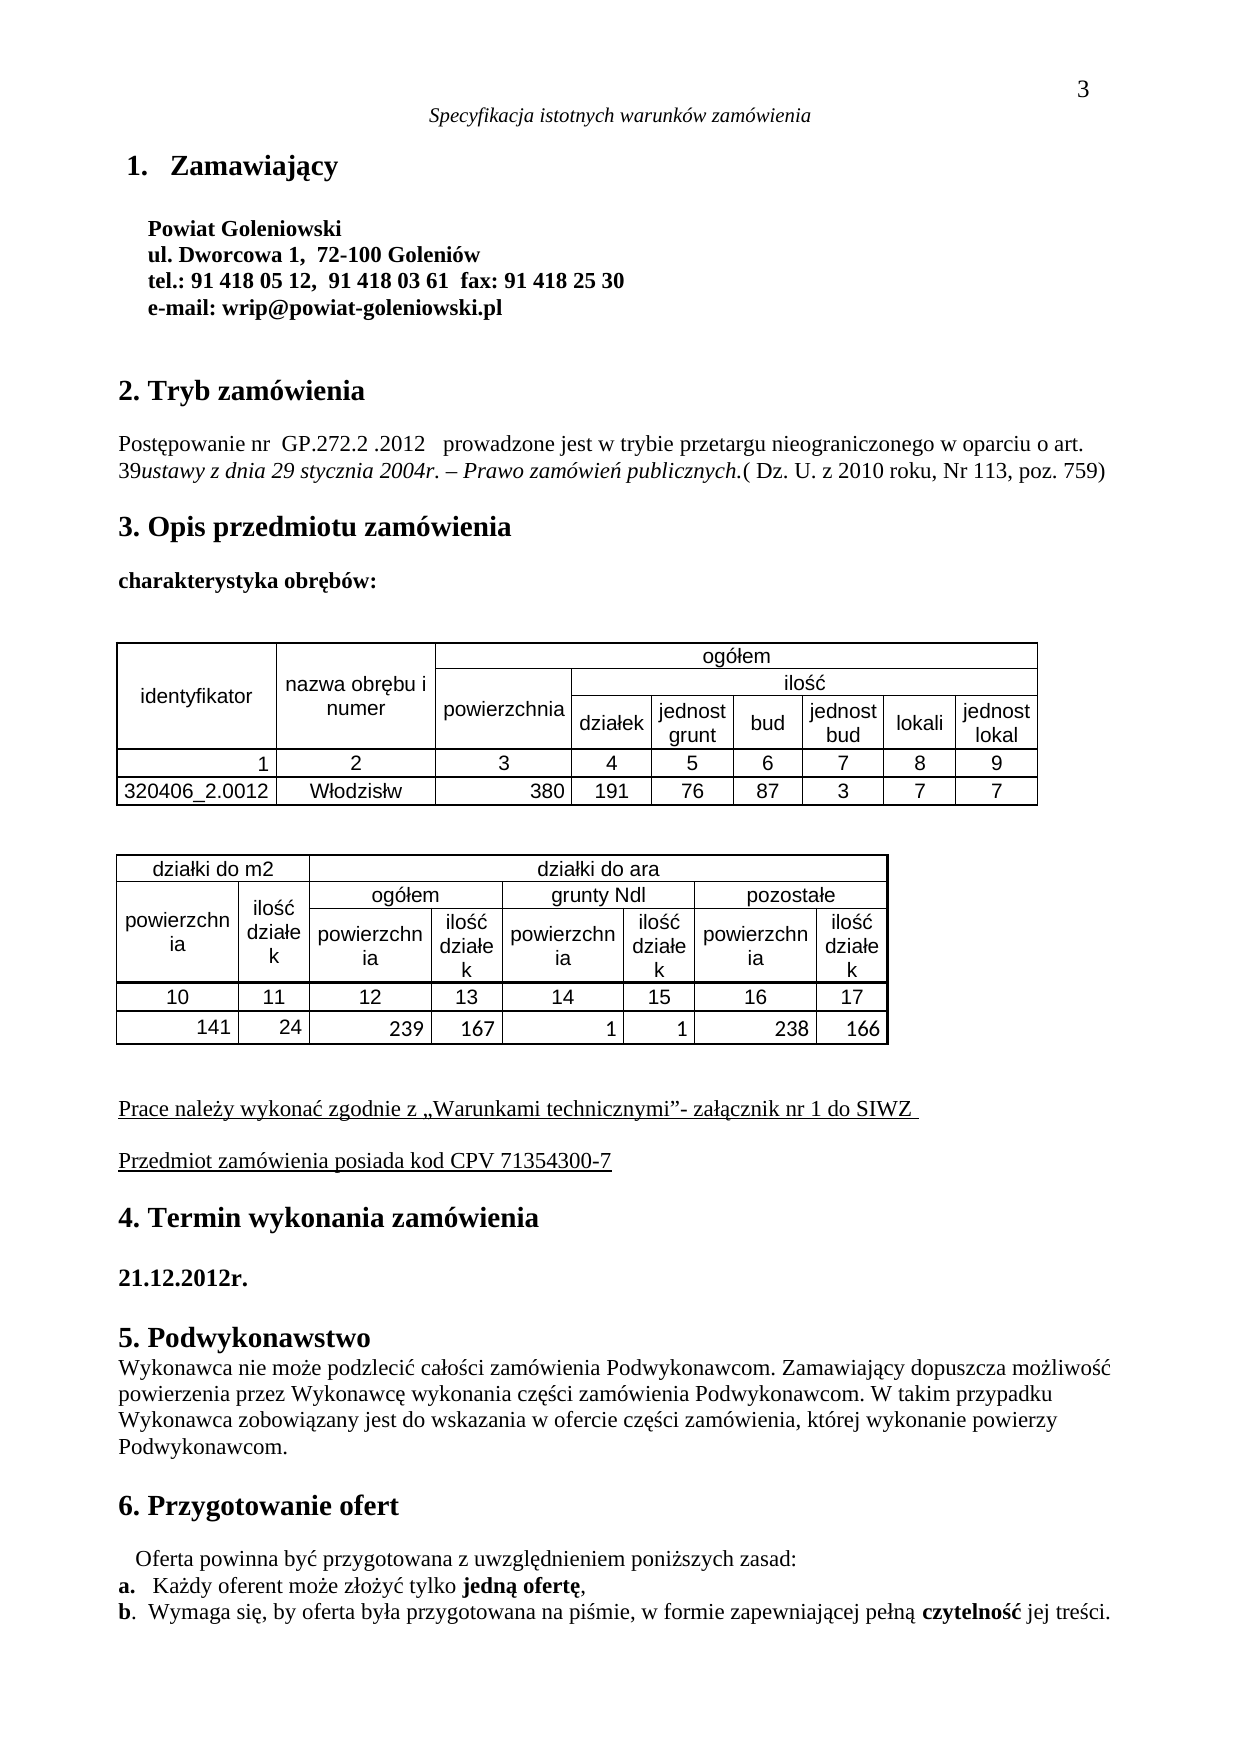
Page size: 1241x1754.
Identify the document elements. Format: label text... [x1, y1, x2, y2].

text 1. Zamawiający [126, 148, 1122, 181]
table_header nazwa obrębu i numer [277, 644, 435, 748]
table_cell ilość działek [624, 909, 694, 981]
table_cell 11 [239, 984, 309, 1009]
table_header ogółem [436, 644, 1037, 668]
table_cell ilość działek [817, 909, 886, 981]
text Przedmiot zamówienia posiada kod CPV 71354300-7 [118, 1148, 1122, 1174]
table_cell ilość działek [432, 909, 502, 981]
text Powiat Goleniowski [148, 215, 1122, 241]
table_cell 7 [956, 778, 1037, 804]
table_cell 15 [624, 984, 694, 1009]
table_cell 76 [652, 778, 733, 804]
text Postępowanie nr GP.272.2 .2012 prowadzone jest w trybie przetargu nieograniczonego w oparciu o art. 39ustawy z dnia 29 stycznia 2004r. – Prawo zamówień publicznych.( Dz. U. z 2010 roku, Nr 113, poz. 759) [118, 431, 1122, 483]
table_cell 5 [652, 750, 733, 776]
table_cell 239 [310, 1012, 431, 1042]
table_cell 14 [503, 984, 623, 1009]
table_cell 16 [695, 984, 816, 1009]
table_cell pozostałe [695, 882, 886, 907]
table_header działki do m2 [117, 856, 309, 881]
text 2. Tryb zamówienia [118, 373, 1122, 406]
table_cell działek [572, 696, 651, 748]
table_cell 1 [503, 1012, 623, 1042]
table_cell powierzchnia [436, 669, 571, 748]
table_cell 320406_2.0012 [118, 778, 276, 804]
table_cell jednost grunt [652, 696, 733, 748]
table_cell lokali [884, 696, 955, 748]
text a. Każdy oferent może złożyć tylko jedną ofertę, [118, 1572, 1122, 1598]
table_cell 24 [239, 1012, 309, 1042]
text 21.12.2012r. [118, 1263, 1122, 1291]
table_cell 10 [117, 984, 238, 1009]
table_cell bud [734, 696, 802, 748]
table_cell powierzchnia [117, 882, 238, 981]
table_cell 3 [436, 750, 571, 776]
table_cell 1 [118, 750, 276, 776]
table_cell 12 [310, 984, 431, 1009]
table_cell ilość [572, 669, 1037, 695]
table_cell 141 [117, 1012, 238, 1042]
table_cell ogółem [310, 882, 502, 907]
table_cell powierzchnia [310, 909, 431, 981]
table_cell 238 [695, 1012, 816, 1042]
text tel.: 91 418 05 12, 91 418 03 61 fax: 91 418 25 30 [148, 267, 1122, 294]
table_header działki do ara [310, 856, 886, 881]
text ul. Dworcowa 1, 72-100 Goleniów [148, 241, 1122, 267]
text 6. Przygotowanie ofert [118, 1488, 1122, 1521]
table_cell 3 [803, 778, 883, 804]
table_header identyfikator [118, 644, 276, 748]
text 3. Opis przedmiotu zamówienia [118, 509, 1122, 543]
table_cell powierzchnia [695, 909, 816, 981]
table_cell 13 [432, 984, 502, 1009]
table_cell 166 [817, 1012, 886, 1042]
table_cell 7 [884, 778, 955, 804]
table_cell 17 [817, 984, 886, 1009]
table_cell 380 [436, 778, 571, 804]
text Prace należy wykonać zgodnie z „Warunkami technicznymi”- załącznik nr 1 do SIWZ [118, 1095, 1122, 1121]
table_cell 1 [624, 1012, 694, 1042]
table_cell 8 [884, 750, 955, 776]
table_cell 87 [734, 778, 802, 804]
table_cell Włodzisłw [277, 778, 435, 804]
table_cell 6 [734, 750, 802, 776]
table_cell jednost bud [803, 696, 883, 748]
table_cell 167 [432, 1012, 502, 1042]
text Oferta powinna być przygotowana z uwzględnieniem poniższych zasad: [118, 1545, 1122, 1572]
text 5. Podwykonawstwo Wykonawca nie może podzlecić całości zamówienia Podwykonawcom. Zamawiający dopuszcza możliwość powierzenia przez Wykonawcę wykonania części zamówienia Podwykonawcom. W takim przypadku Wykonawca zobowiązany jest do wskazania w ofercie części zamówienia, której wykonanie powierzy Podwykonawcom. [118, 1320, 1122, 1459]
text e-mail: wrip@powiat-goleniowski.pl [148, 294, 1122, 320]
text 4. Termin wykonania zamówienia [118, 1200, 1122, 1234]
table_cell 2 [277, 750, 435, 776]
table_cell 9 [956, 750, 1037, 776]
table_cell 7 [803, 750, 883, 776]
table_cell ilość działek [239, 882, 309, 981]
table_cell grunty Ndl [503, 882, 694, 907]
table_cell jednost lokal [956, 696, 1037, 748]
text charakterystyka obrębów: [118, 567, 1122, 593]
table_cell powierzchnia [503, 909, 623, 981]
table_cell 4 [572, 750, 651, 776]
text b. Wymaga się, by oferta była przygotowana na piśmie, w formie zapewniającej pełną czytelność jej treści. [118, 1598, 1122, 1624]
table_cell 191 [572, 778, 651, 804]
